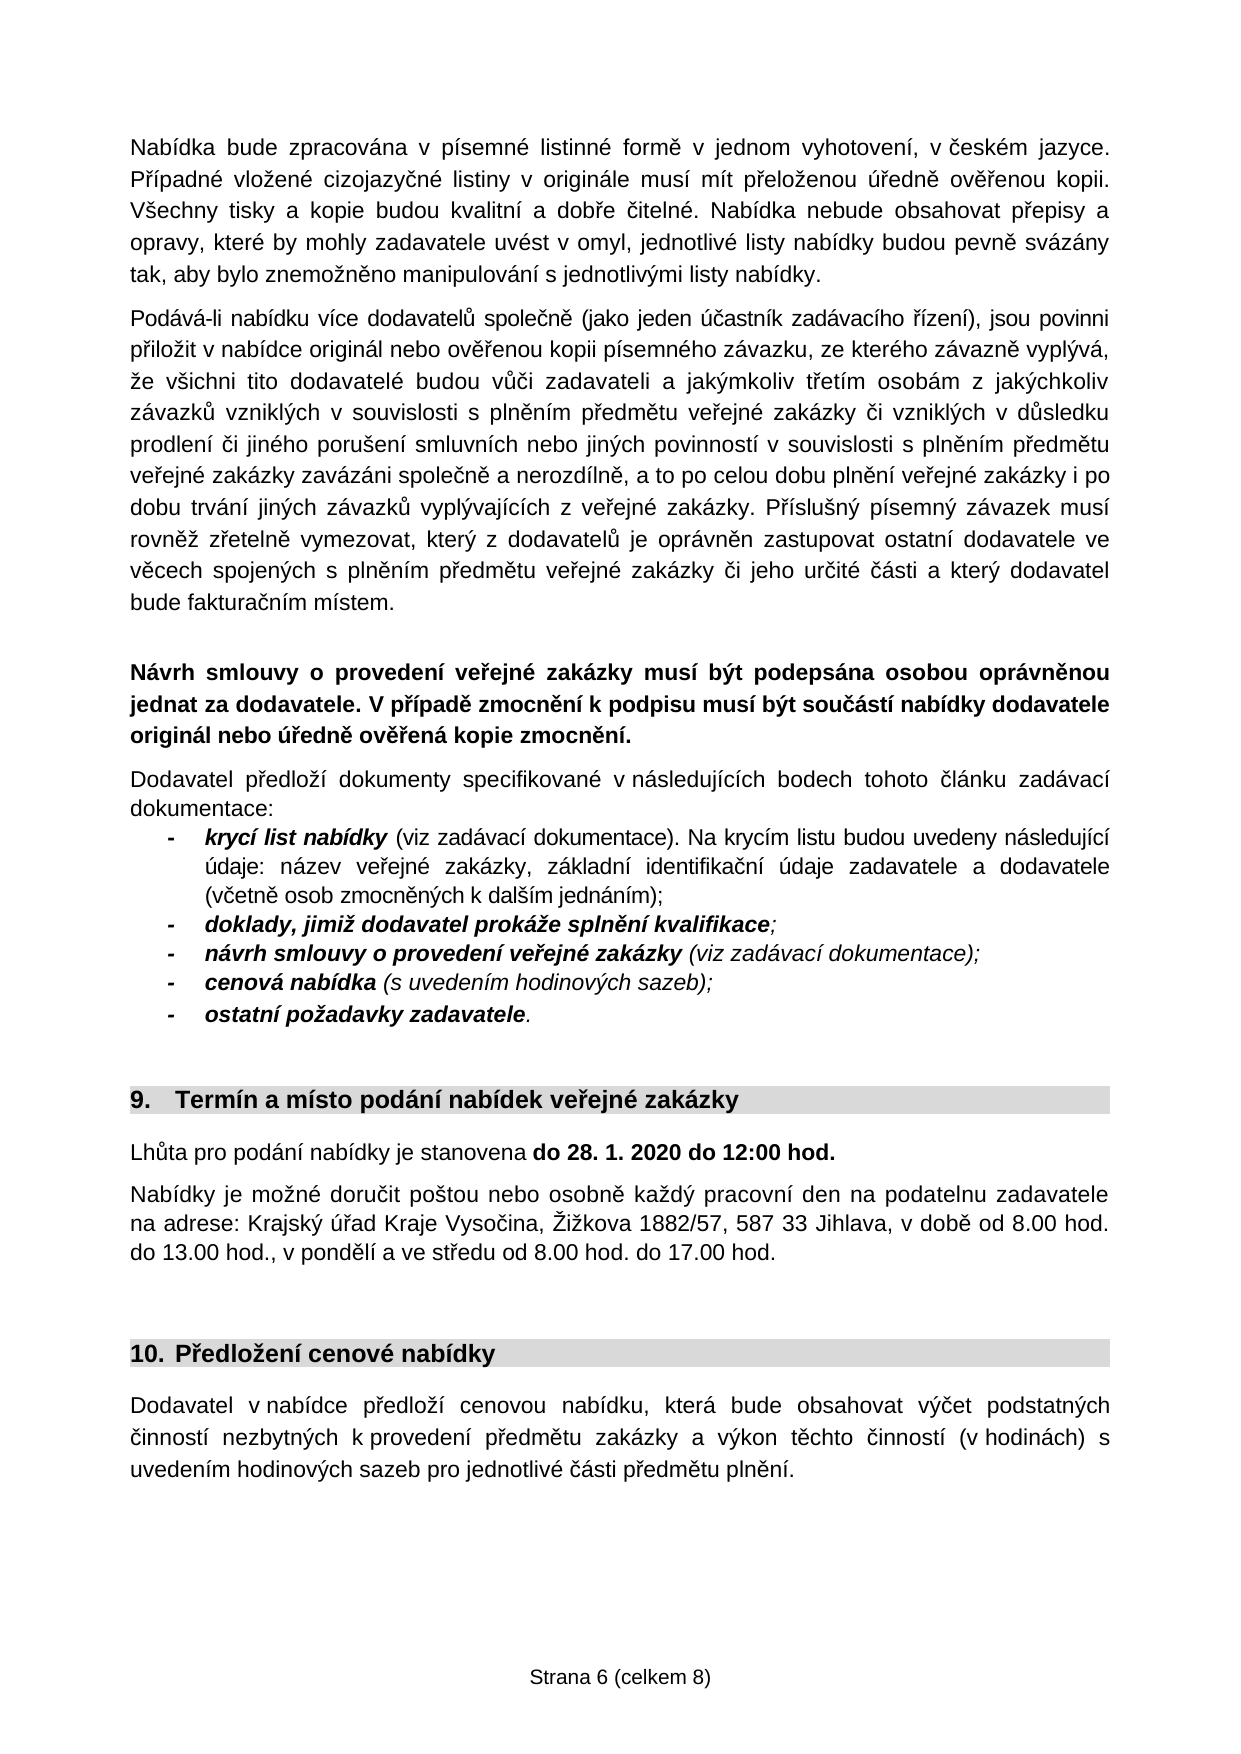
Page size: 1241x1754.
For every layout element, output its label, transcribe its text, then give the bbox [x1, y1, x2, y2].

subtitle Předložení cenové nabídky [130, 1339, 1110, 1367]
text Podává-li nabídku více dodavatelů společně (jako jeden účastník zadávacího řízení), jsou povinni přiložit v nabídce originál nebo ověřenou kopii písemného závazku, ze kterého závazně vyplývá, že všichni tito dodavatelé budou vůči zadavateli a jakýmkoliv třetím osobám z jakýchkoliv závazků vzniklých v souvislosti s plněním předmětu veřejné zakázky či vzniklých v důsledku prodlení či jiného porušení smluvních nebo jiných povinností v souvislosti s plněním předmětu veřejné zakázky zavázáni společně a nerozdílně, a to po celou dobu plnění veřejné zakázky i po dobu trvání jiných závazků vyplývajících z veřejné zakázky. Příslušný písemný závazek musí rovněž zřetelně vymezovat, který z dodavatelů je oprávněn zastupovat ostatní dodavatele ve věcech spojených s plněním předmětu veřejné zakázky či jeho určité části a který dodavatel bude fakturačním místem. [130, 304, 1110, 615]
text Dodavatel předloží dokumenty specifikované v následujících bodech tohoto článku zadávací dokumentace: [130, 766, 1110, 822]
list doklady, jimiž dodavatel prokáže splnění kvalifikace; [167, 911, 1110, 937]
list ostatní požadavky zadavatele. [167, 1001, 1110, 1027]
list cenová nabídka (s uvedením hodinových sazeb); [167, 969, 1110, 996]
list krycí list nabídky (viz zadávací dokumentace). Na krycím listu budou uvedeny následující údaje: název veřejné zakázky, základní identifikační údaje zadavatele a dodavatele (včetně osob zmocněných k dalším jednáním); [167, 824, 1110, 908]
text Návrh smlouvy o provedení veřejné zakázky musí být podepsána osobou oprávněnou jednat za dodavatele. V případě zmocnění k podpisu musí být součástí nabídky dodavatele originál nebo úředně ověřená kopie zmocnění. [130, 659, 1110, 748]
list návrh smlouvy o provedení veřejné zakázky (viz zadávací dokumentace); [167, 940, 1110, 966]
text Lhůta pro podání nabídky je stanovena do 28. 1. 2020 do 12:00 hod. [130, 1139, 1110, 1166]
text Dodavatel v nabídce předloží cenovou nabídku, která bude obsahovat výčet podstatných činností nezbytných k provedení předmětu zakázky a výkon těchto činností (v hodinách) s uvedením hodinových sazeb pro jednotlivé části předmětu plnění. [130, 1392, 1110, 1482]
text Nabídka bude zpracována v písemné listinné formě v jednom vyhotovení, v českém jazyce. Případné vložené cizojazyčné listiny v originále musí mít přeloženou úředně ověřenou kopii. Všechny tisky a kopie budou kvalitní a dobře čitelné. Nabídka nebude obsahovat přepisy a opravy, které by mohly zadavatele uvést v omyl, jednotlivé listy nabídky budou pevně svázány tak, aby bylo znemožněno manipulování s jednotlivými listy nabídky. [130, 134, 1110, 287]
subtitle Termín a místo podání nabídek veřejné zakázky [130, 1086, 1110, 1114]
text Nabídky je možné doručit poštou nebo osobně každý pracovní den na podatelnu zadavatele na adrese: Krajský úřad Kraje Vysočina, Žižkova 1882/57, 587 33 Jihlava, v době od 8.00 hod. do 13.00 hod., v pondělí a ve středu od 8.00 hod. do 17.00 hod. [130, 1181, 1110, 1265]
